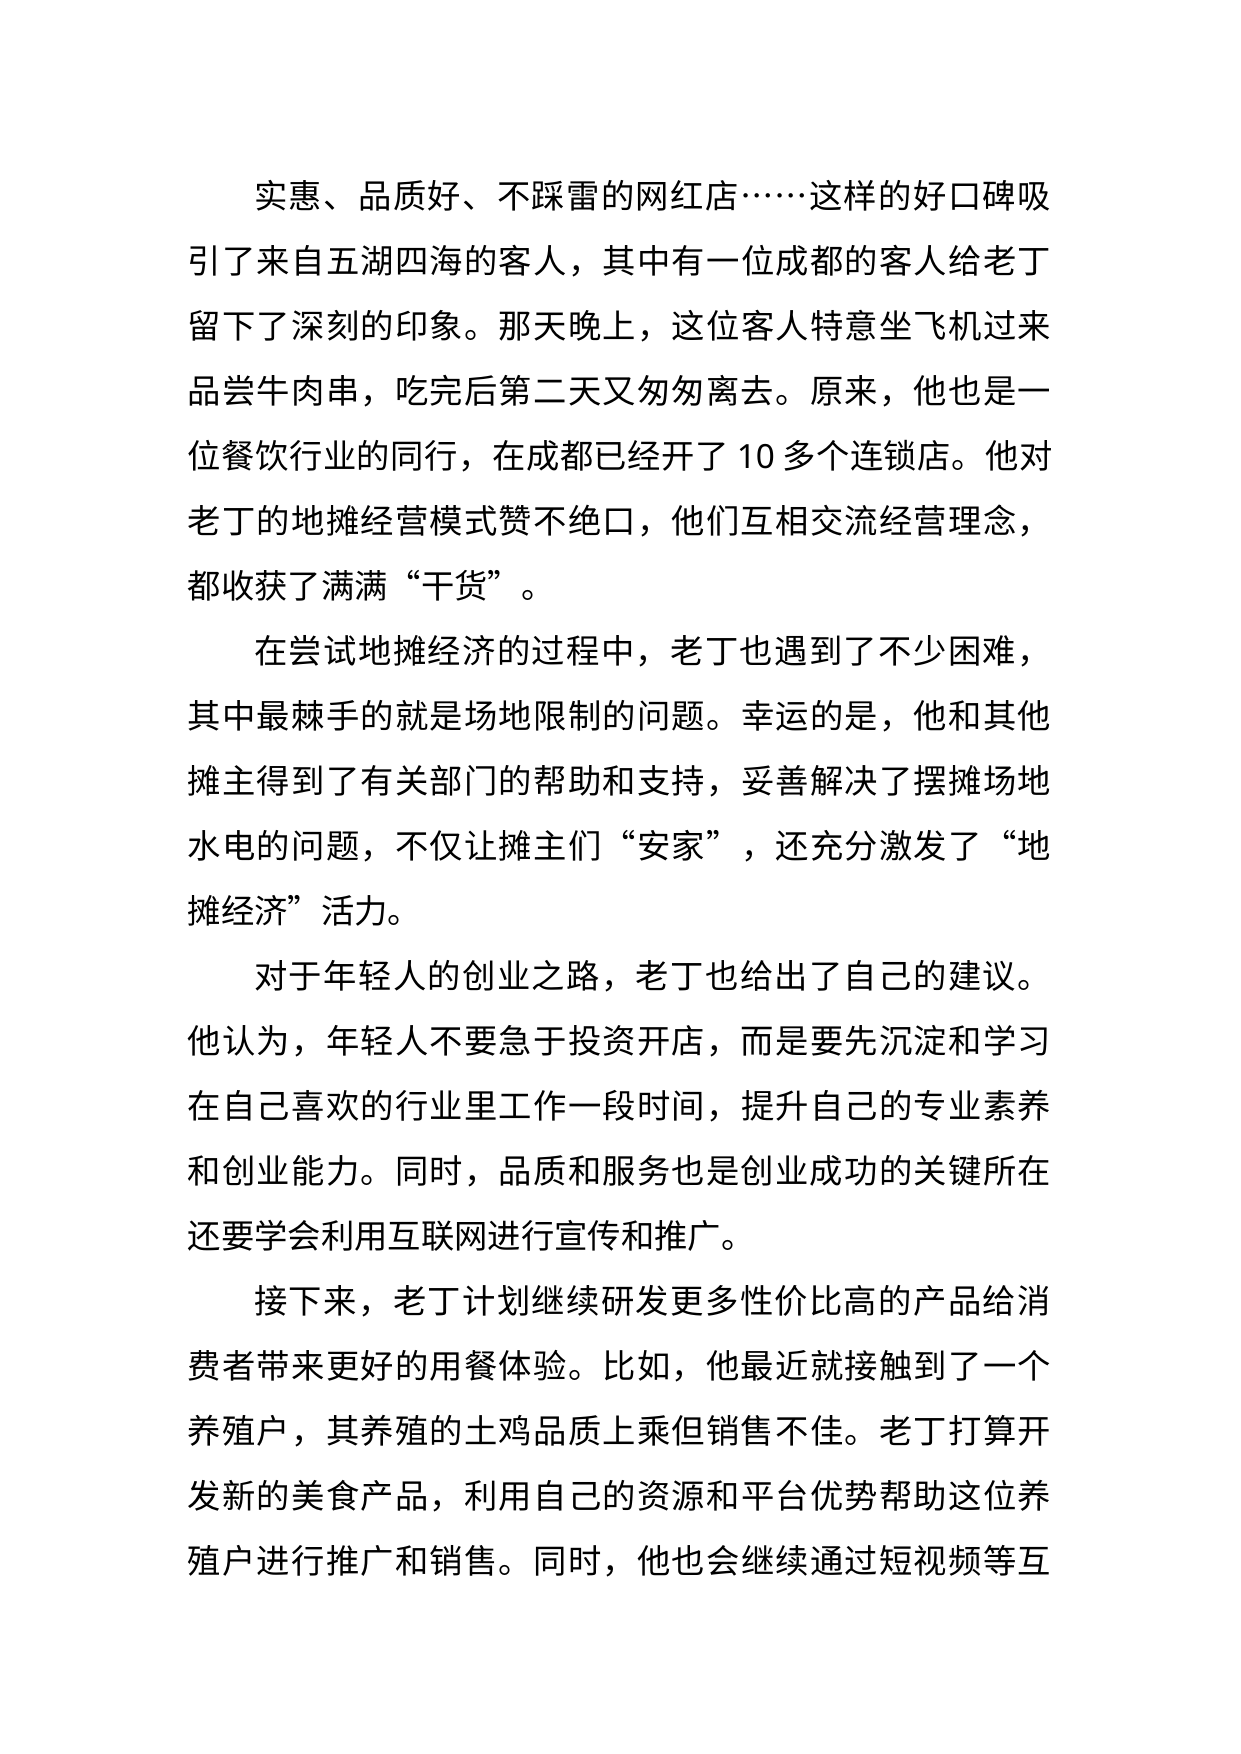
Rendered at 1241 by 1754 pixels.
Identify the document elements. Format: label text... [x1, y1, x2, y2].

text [187, 1267, 1053, 1592]
text 对于年轻人的创业之路，老丁也给出了自己的建议。他认为，年轻人不要急于投资开店，而是要先沉淀和学习，在自己喜欢的行业里工作一段时间，提升自己的专业素养和创业能力。同时，品质和服务也是创业成功的关键所在，还要学会利用互联网进行宣传和推广。 [187, 942, 1053, 1267]
text 在尝试地摊经济的过程中，老丁也遇到了不少困难，其中最棘手的就是场地限制的问题。幸运的是，他和其他摊主得到了有关部门的帮助和支持，妥善解决了摆摊场地、水电的问题，不仅让摊主们“安家”，还充分激发了“地摊经济”活力。 [187, 617, 1053, 942]
text 实惠、品质好、不踩雷的网红店……这样的好口碑吸引了来自五湖四海的客人，其中有一位成都的客人给老丁留下了深刻的印象。那天晚上，这位客人特意坐飞机过来品尝牛肉串，吃完后第二天又匆匆离去。原来，他也是一位餐饮行业的同行，在成都已经开了10多个连锁店。他对老丁的地摊经营模式赞不绝口，他们互相交流经营理念，都收获了满满“干货”。 [187, 162, 1053, 617]
